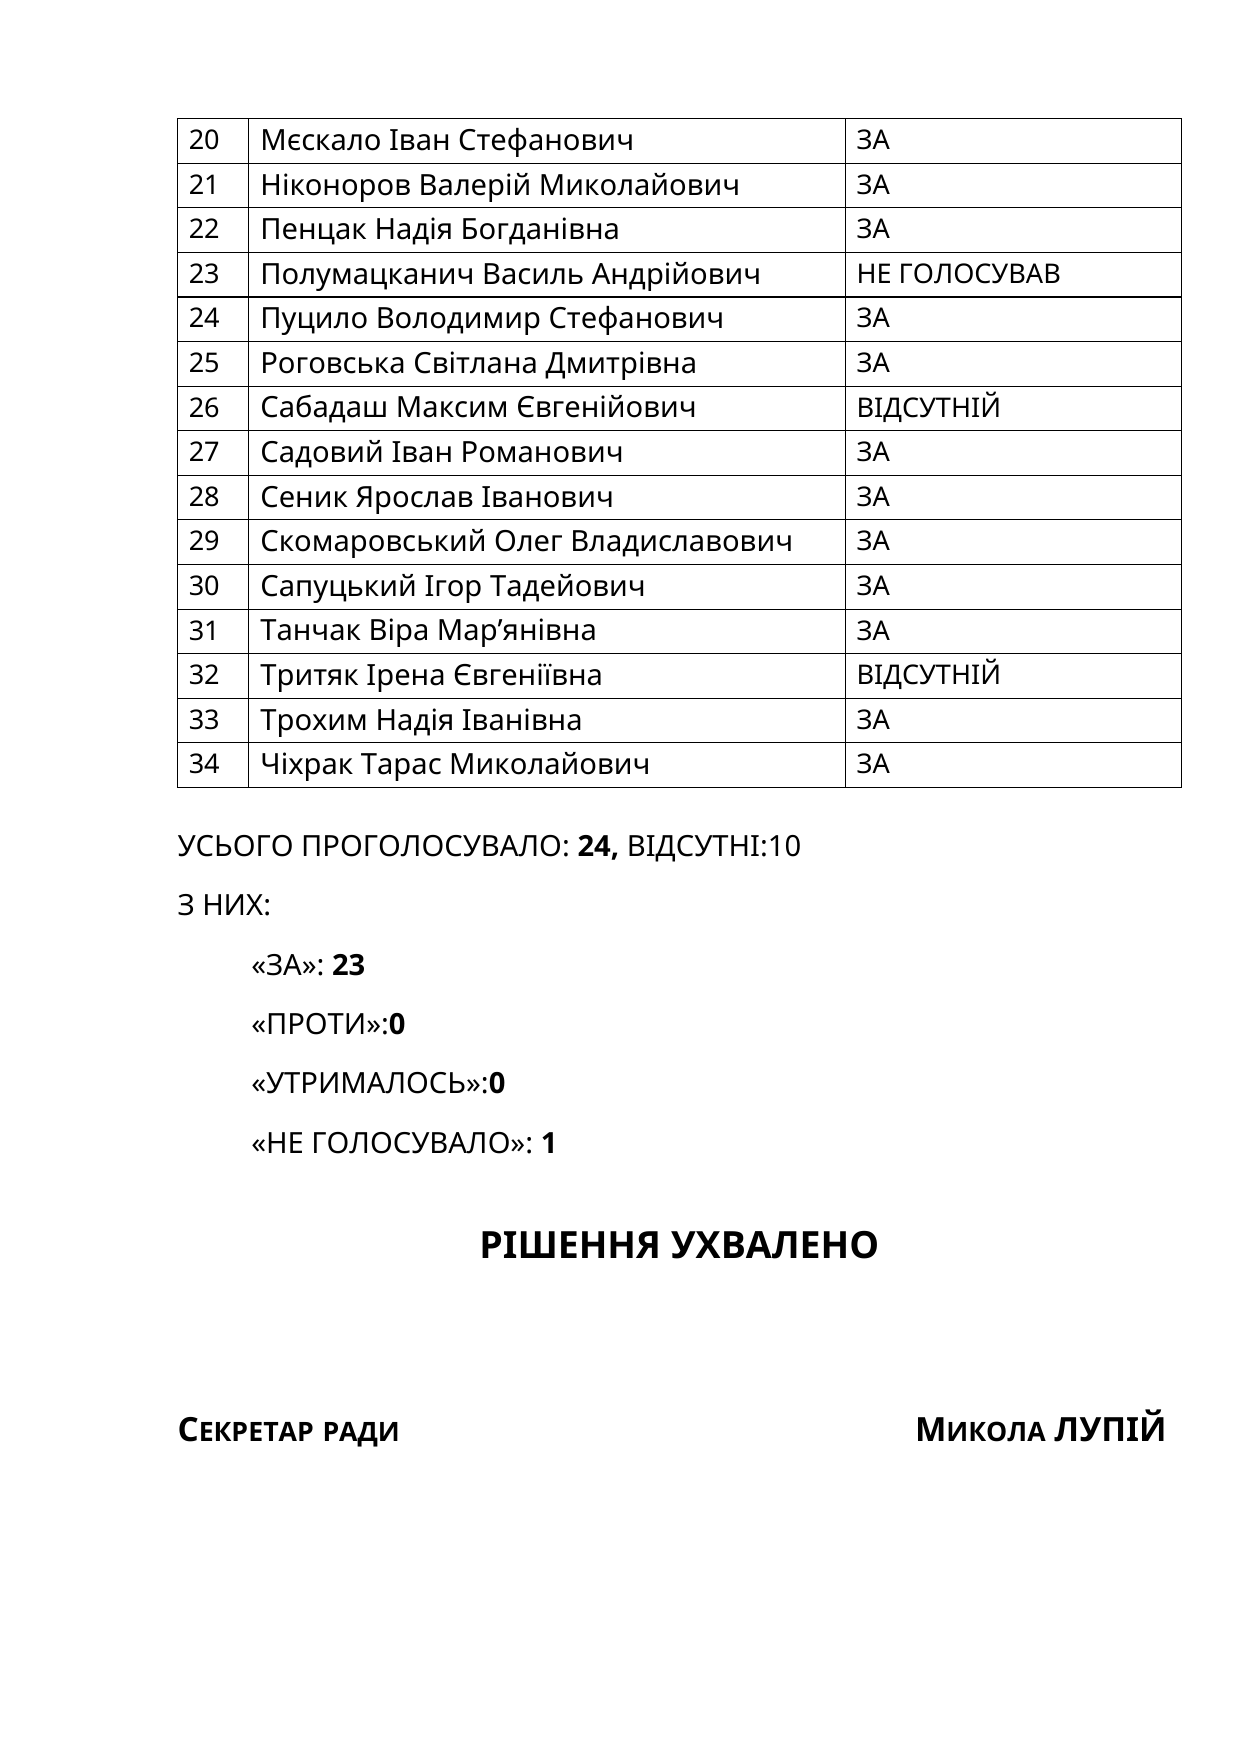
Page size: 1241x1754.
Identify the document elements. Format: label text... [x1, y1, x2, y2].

table_cell Сапуцький Ігор Тадейович [249, 565, 845, 608]
table_cell 22 [178, 208, 248, 252]
table_cell 20 [178, 119, 248, 163]
table_cell ЗА [846, 520, 1181, 564]
text «НЕ ГОЛОСУВАЛО»: 1 [177, 1122, 1181, 1162]
table_cell ЗА [846, 431, 1181, 475]
table_cell Ніконоров Валерій Миколайович [249, 164, 845, 207]
table_cell 27 [178, 431, 248, 475]
table_cell ЗА [846, 565, 1181, 608]
table_cell Пенцак Надія Богданівна [249, 208, 845, 252]
table_cell ВІДСУТНІЙ [846, 654, 1181, 698]
table_cell Сабадаш Максим Євгенійович [249, 387, 845, 430]
text «ЗА»: 23 [177, 944, 1181, 983]
table_cell 30 [178, 565, 248, 608]
table_cell Чіхрак Тарас Миколайович [249, 743, 845, 787]
table_cell 21 [178, 164, 248, 207]
table_cell 32 [178, 654, 248, 698]
table_cell Скомаровський Олег Владиславович [249, 520, 845, 564]
text Секретар ради Микола ЛУПІЙ [177, 1406, 1181, 1451]
table_cell 25 [178, 342, 248, 386]
table_cell ЗА [846, 208, 1181, 252]
table_cell 23 [178, 253, 248, 296]
table_cell Мєскало Іван Стефанович [249, 119, 845, 163]
table_cell ЗА [846, 699, 1181, 742]
table_cell ЗА [846, 610, 1181, 653]
text «ПРОТИ»:0 [177, 1003, 1181, 1043]
table_cell Садовий Іван Романович [249, 431, 845, 475]
table_cell 29 [178, 520, 248, 564]
table_cell ВІДСУТНІЙ [846, 387, 1181, 430]
table_cell ЗА [846, 119, 1181, 163]
text З НИХ: [177, 884, 1181, 924]
table_cell Роговська Світлана Дмитрівна [249, 342, 845, 386]
table_cell 28 [178, 476, 248, 519]
table_cell ЗА [846, 164, 1181, 207]
table_cell Трохим Надія Іванівна [249, 699, 845, 742]
table_cell Полумацканич Василь Андрійович [249, 253, 845, 296]
table_cell НЕ ГОЛОСУВАВ [846, 253, 1181, 296]
table_cell 31 [178, 610, 248, 653]
table_cell ЗА [846, 298, 1181, 341]
table_cell 26 [178, 387, 248, 430]
table_cell 24 [178, 298, 248, 341]
table_cell Пуцило Володимир Стефанович [249, 298, 845, 341]
text «УТРИМАЛОСЬ»:0 [177, 1063, 1181, 1102]
table_cell ЗА [846, 743, 1181, 787]
table_cell ЗА [846, 476, 1181, 519]
table_cell 34 [178, 743, 248, 787]
table_cell ЗА [846, 342, 1181, 386]
table_cell Сеник Ярослав Іванович [249, 476, 845, 519]
table_cell Танчак Віра Мар’янівна [249, 610, 845, 653]
table_cell Тритяк Ірена Євгеніївна [249, 654, 845, 698]
text РІШЕННЯ УХВАЛЕНО [177, 1218, 1181, 1269]
text Усього проголосувало: 24, ВІДСУТНІ:10 [177, 825, 1181, 864]
table_cell 33 [178, 699, 248, 742]
